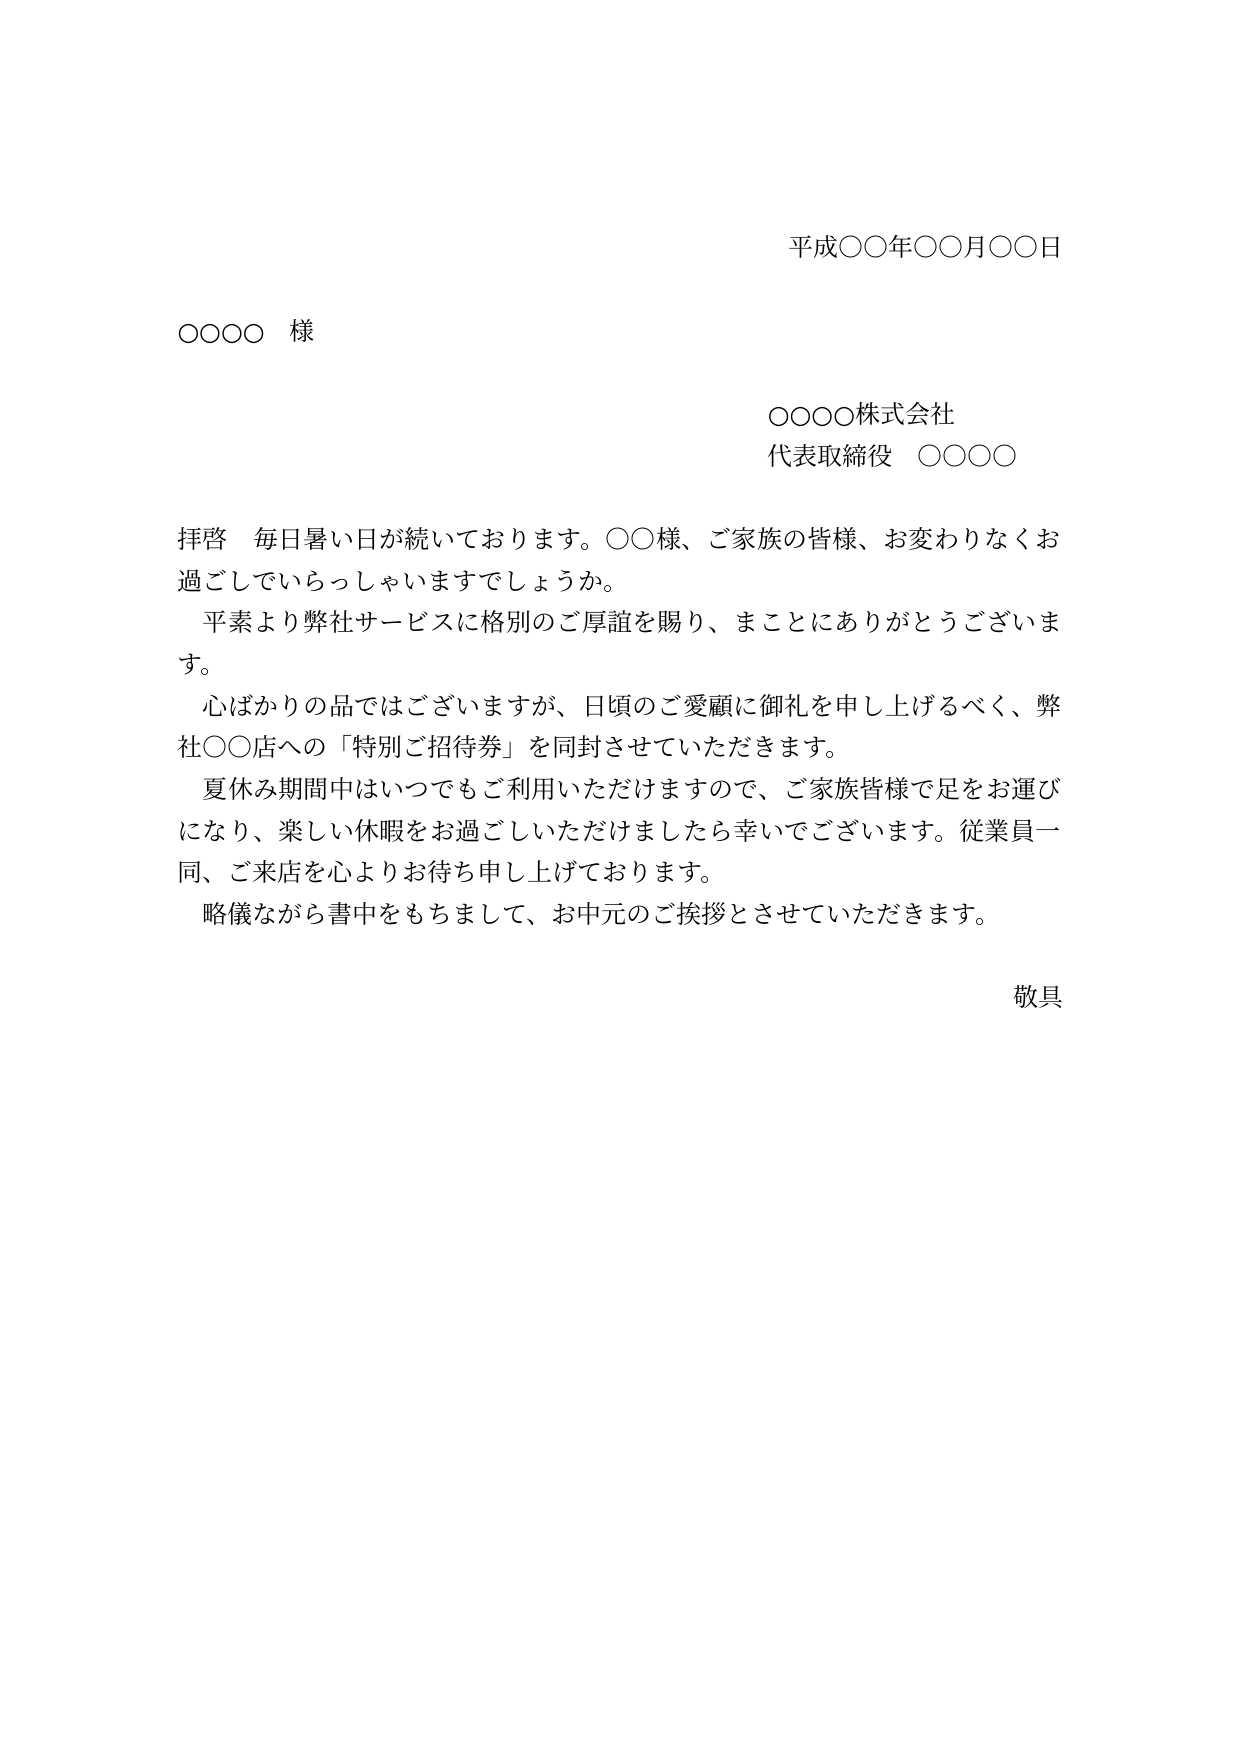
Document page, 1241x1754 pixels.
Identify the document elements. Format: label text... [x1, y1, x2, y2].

text 平成○○年○○月○○日 [177, 225, 1063, 267]
text 夏休み期間中はいつでもご利用いただけますので、ご家族皆様で足をお運びになり、楽しい休暇をお過ごしいただけましたら幸いでございます。従業員一同、ご来店を心よりお待ち申し上げております。 [177, 767, 1063, 892]
text 代表取締役 ○○○○ [768, 433, 1063, 475]
text ○○○○ 様 [177, 308, 1063, 350]
text 略儀ながら書中をもちまして、お中元のご挨拶とさせていただきます。 [177, 892, 1063, 933]
text 平素より弊社サービスに格別のご厚誼を賜り、まことにありがとうございます。 [177, 600, 1063, 683]
text 拝啓 毎日暑い日が続いております。○○様、ご家族の皆様、お変わりなくお過ごしでいらっしゃいますでしょうか。 [177, 517, 1063, 600]
text ○○○○株式会社 [768, 392, 1063, 433]
text 心ばかりの品ではございますが、日頃のご愛顧に御礼を申し上げるべく、弊社○○店への「特別ご招待券」を同封させていただきます。 [177, 683, 1063, 767]
text 敬具 [177, 975, 1063, 1017]
